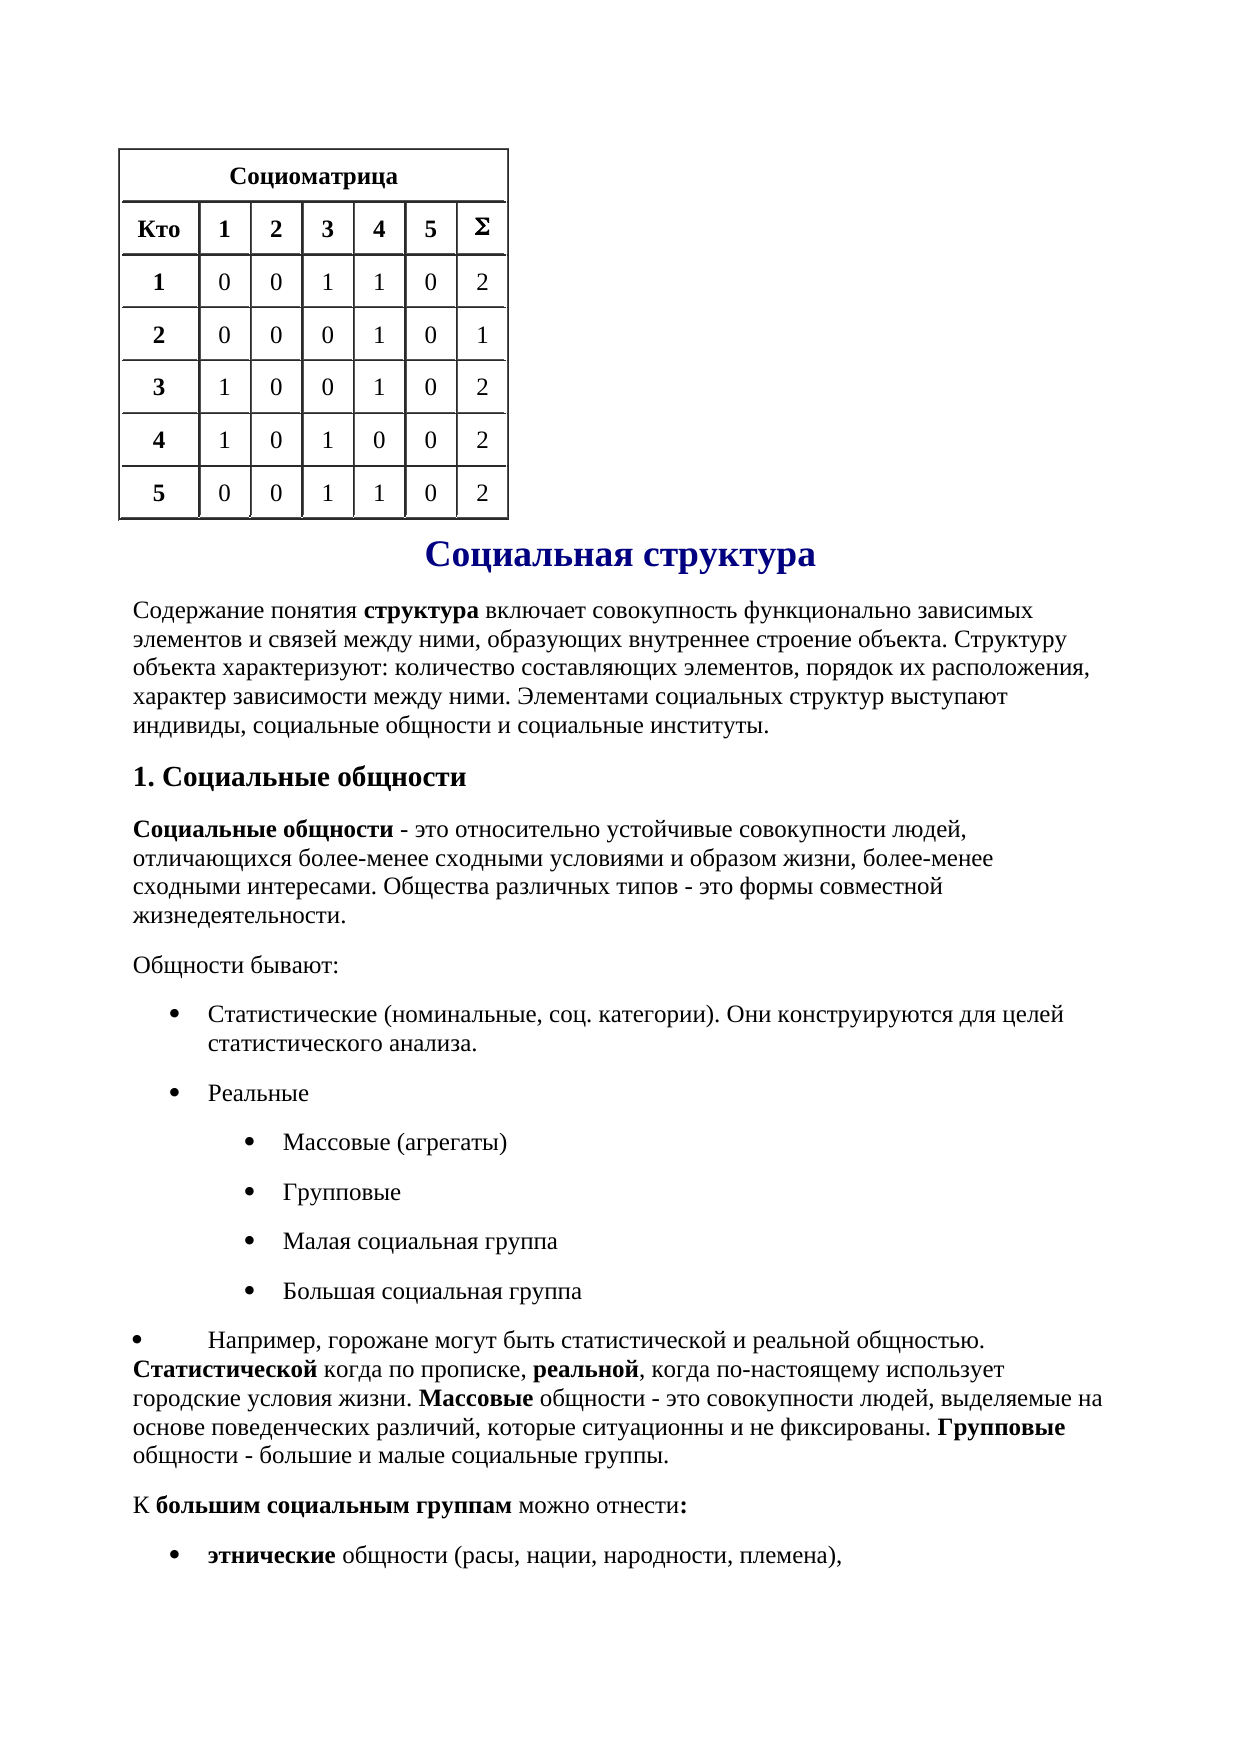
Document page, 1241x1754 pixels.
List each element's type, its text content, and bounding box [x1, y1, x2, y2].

table_cell 1 [304, 415, 352, 464]
table_cell 2 [120, 306, 197, 359]
list Большая социальная группа [245, 1276, 1108, 1305]
table_cell 0 [252, 362, 300, 412]
table_cell 1 [354, 468, 404, 517]
list Например, горожане могут быть статистической и реальной общностью. Статистической когда по прописке, реальной, когда по-настоящему использует городские условия жизни. Массовые общности - это совокупности людей, выделяемые на основе поведенческих различий, которые ситуационны и не фиксированы. Групповые общности - большие и малые социальные группы. [133, 1326, 1108, 1469]
list Реальные [170, 1078, 1108, 1106]
table_cell 4 [355, 204, 403, 253]
table_cell 0 [407, 362, 455, 412]
table_cell 2 [252, 204, 300, 253]
table_cell 0 [407, 257, 455, 306]
table_cell 2 [458, 359, 507, 412]
list Малая социальная группа [245, 1226, 1108, 1255]
table_cell 0 [252, 415, 300, 464]
table_cell 4 [120, 412, 197, 464]
text Общности бывают: [133, 950, 1108, 978]
table_cell 5 [407, 204, 455, 253]
table_cell Кто [120, 200, 197, 253]
table_cell 0 [252, 257, 300, 306]
table_cell 1 [355, 309, 403, 359]
table_cell 1 [355, 362, 403, 412]
table_cell 1 [201, 415, 249, 464]
text Социальные общности - это относительно устойчивые совокупности людей, отличающихся более-менее сходными условиями и образом жизни, более-менее сходными интересами. Общества различных типов - это формы совместной жизнедеятельности. [133, 814, 1108, 929]
text Социальная структура [133, 531, 1108, 574]
table_cell 1 [458, 306, 507, 359]
text К большим социальным группам можно отнести: [133, 1490, 1108, 1519]
table_cell 5 [120, 465, 198, 517]
table_cell 1 [120, 253, 197, 306]
table_cell 0 [304, 362, 352, 412]
table_cell 0 [251, 468, 301, 517]
table_cell 1 [201, 362, 249, 412]
table_cell 0 [304, 309, 352, 359]
list Массовые (агрегаты) [245, 1127, 1108, 1156]
table_cell 0 [201, 309, 249, 359]
table_cell 2 [458, 412, 507, 464]
text 1. Социальные общности [133, 759, 1108, 793]
table_cell 0 [355, 415, 403, 464]
table_cell 0 [200, 468, 249, 517]
list Статистические (номинальные, соц. категории). Они конструируются для целей статистического анализа. [170, 999, 1108, 1057]
table_cell 1 [304, 257, 352, 306]
table_cell 3 [120, 359, 197, 412]
table_header Социоматрица [121, 151, 507, 200]
table_cell 1 [355, 257, 403, 306]
table_cell 0 [407, 415, 455, 464]
table_cell 0 [201, 257, 249, 306]
table_cell  [458, 200, 507, 253]
table_cell 0 [252, 309, 300, 359]
text Содержание понятия структура включает совокупность функционально зависимых элементов и связей между ними, образующих внутреннее строение объекта. Структуру объекта характеризуют: количество составляющих элементов, порядок их расположения, характер зависимости между ними. Элементами социальных структур выступают индивиды, социальные общности и социальные институты. [133, 595, 1108, 739]
table_cell 3 [304, 204, 352, 253]
table_cell 0 [406, 468, 456, 517]
table_cell 2 [458, 253, 507, 306]
table_cell 0 [407, 309, 455, 359]
table_cell 1 [201, 204, 249, 253]
table_cell 1 [303, 468, 353, 517]
list этнические общности (расы, нации, народности, племена), [170, 1540, 1108, 1568]
table_cell 2 [457, 465, 507, 517]
list Групповые [245, 1177, 1108, 1206]
